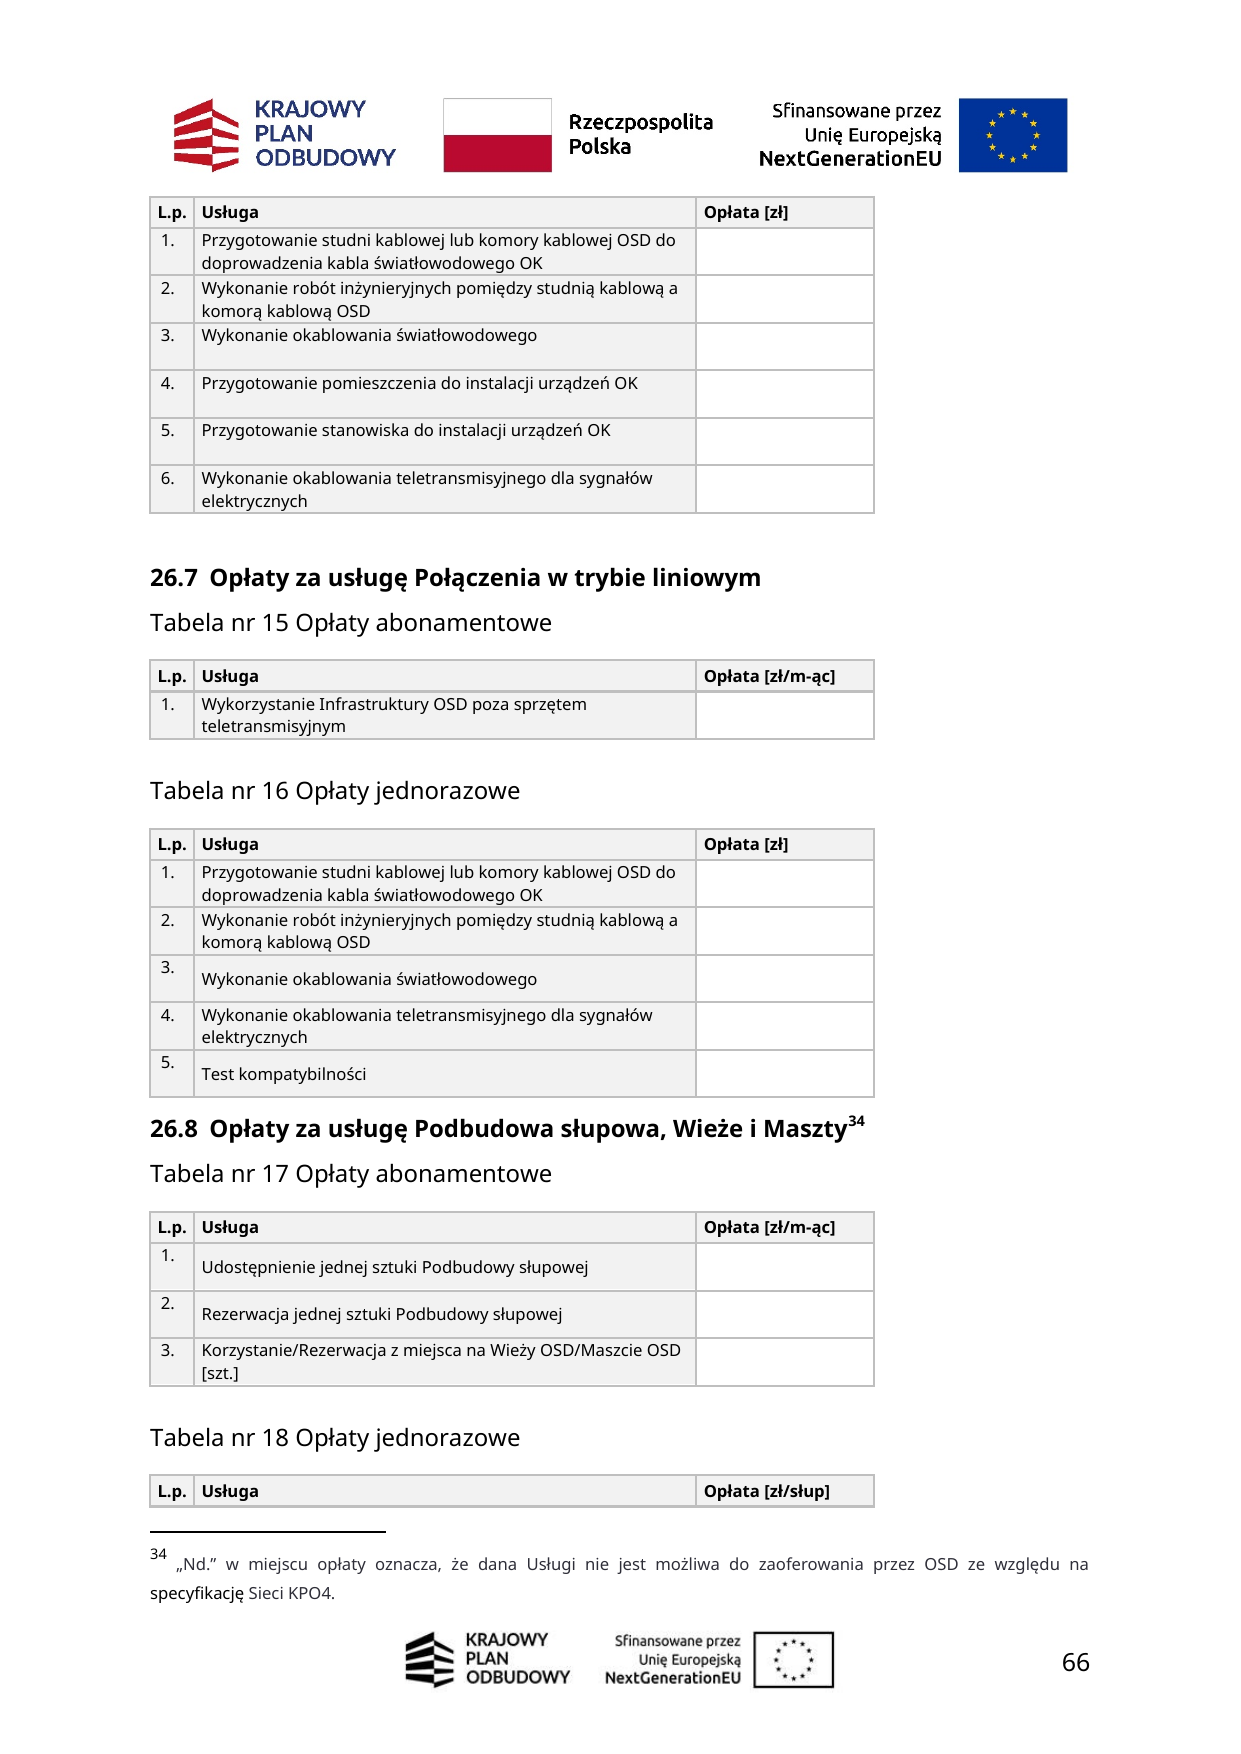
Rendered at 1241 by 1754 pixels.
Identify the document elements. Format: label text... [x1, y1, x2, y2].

table_header L.p. [151, 1213, 193, 1242]
table_cell Wykonanie okablowania światłowodowego [195, 956, 695, 1001]
table_header L.p. [151, 661, 193, 690]
table_cell [151, 324, 193, 369]
picture [388, 1613, 852, 1707]
table_header Opłata [zł] [697, 198, 873, 227]
table_cell [697, 861, 873, 906]
table_cell [697, 371, 873, 417]
table_cell [697, 1051, 873, 1096]
table_header Opłata [zł] [697, 830, 873, 859]
table_cell [151, 276, 193, 322]
text Tabela nr 16 Opłaty jednorazowe [150, 774, 1090, 807]
table_cell [151, 229, 193, 274]
table_header Usługa [195, 661, 695, 690]
table_cell [697, 1292, 873, 1337]
table_cell Przygotowanie stanowiska do instalacji urządzeń OK [195, 419, 695, 464]
subtitle Opłaty za usługę Podbudowa słupowa, Wieże i Maszty [150, 1111, 1090, 1145]
table_cell [151, 466, 193, 512]
table_header Usługa [195, 1476, 695, 1505]
table_cell [697, 1339, 873, 1384]
picture [150, 75, 1091, 196]
table_header L.p. [151, 830, 193, 859]
table_cell [151, 1244, 193, 1289]
table_cell [151, 419, 193, 464]
table_cell [151, 956, 193, 1001]
table_cell [697, 419, 873, 464]
table_cell Korzystanie/Rezerwacja z miejsca na Wieży OSD/Maszcie OSD [szt.] [195, 1339, 695, 1384]
table_cell [151, 1339, 193, 1384]
text Tabela nr 18 Opłaty jednorazowe [150, 1421, 1090, 1453]
table_cell [151, 1292, 193, 1337]
table_header Opłata [zł/m-ąc] [697, 1213, 873, 1242]
table_cell Test kompatybilności [195, 1051, 695, 1096]
text Tabela nr 15 Opłaty abonamentowe [150, 606, 1090, 638]
table_cell Wykonanie okablowania światłowodowego [195, 324, 695, 369]
table_header Opłata [zł/m-ąc] [697, 661, 873, 690]
table_header Usługa [195, 198, 695, 227]
table_cell [697, 229, 873, 274]
table_cell [697, 1244, 873, 1289]
table_cell Rezerwacja jednej sztuki Podbudowy słupowej [195, 1292, 695, 1337]
table_cell [151, 908, 193, 954]
table_cell [697, 324, 873, 369]
table_cell [697, 276, 873, 322]
text Tabela nr 17 Opłaty abonamentowe [150, 1157, 1090, 1190]
table_header Usługa [195, 1213, 695, 1242]
table_header Usługa [195, 830, 695, 859]
table_cell [151, 1051, 193, 1096]
table_cell [697, 908, 873, 954]
table_cell [697, 466, 873, 512]
subtitle Opłaty za usługę Połączenia w trybie liniowym [150, 561, 1090, 593]
table_cell Przygotowanie pomieszczenia do instalacji urządzeń OK [195, 371, 695, 417]
table_cell Wykorzystanie Infrastruktury OSD poza sprzętem teletransmisyjnym [195, 693, 695, 738]
table_cell [697, 1003, 873, 1049]
table_cell [151, 693, 193, 738]
table_cell Przygotowanie studni kablowej lub komory kablowej OSD do doprowadzenia kabla światłowodowego OK [195, 229, 695, 274]
table_header L.p. [151, 198, 193, 227]
table_header Opłata [zł/słup] [697, 1476, 873, 1505]
table_cell Wykonanie robót inżynieryjnych pomiędzy studnią kablową a komorą kablową OSD [195, 276, 695, 322]
table_cell [151, 861, 193, 906]
table_cell Przygotowanie studni kablowej lub komory kablowej OSD do doprowadzenia kabla światłowodowego OK [195, 861, 695, 906]
table_cell Wykonanie okablowania teletransmisyjnego dla sygnałów elektrycznych [195, 1003, 695, 1049]
table_cell [151, 371, 193, 417]
table_cell Udostępnienie jednej sztuki Podbudowy słupowej [195, 1244, 695, 1289]
table_cell [697, 693, 873, 738]
table_cell Wykonanie robót inżynieryjnych pomiędzy studnią kablową a komorą kablową OSD [195, 908, 695, 954]
table_header L.p. [151, 1476, 193, 1505]
table_cell [151, 1003, 193, 1049]
table_cell [697, 956, 873, 1001]
table_cell Wykonanie okablowania teletransmisyjnego dla sygnałów elektrycznych [195, 466, 695, 512]
